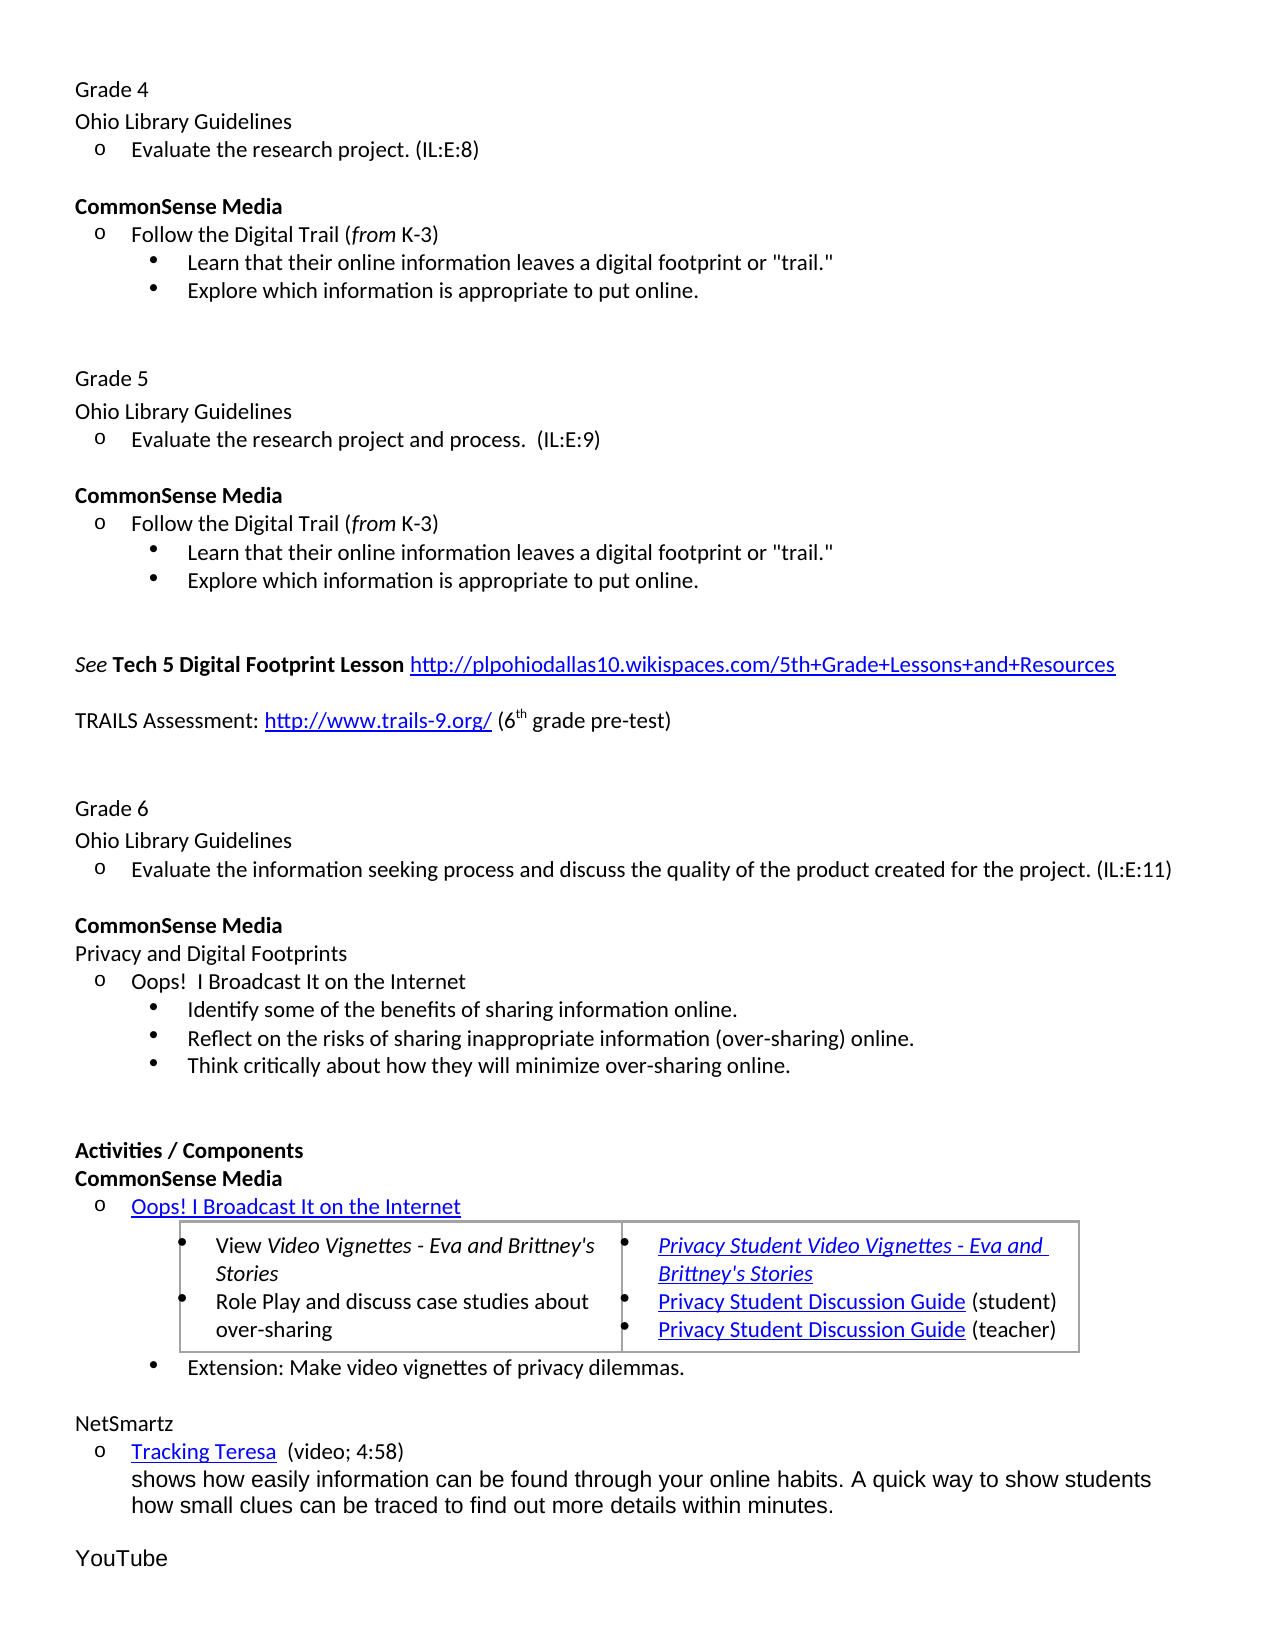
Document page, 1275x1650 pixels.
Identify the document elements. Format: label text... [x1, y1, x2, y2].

text Ohio Library Guidelines [75, 826, 1200, 854]
list Evaluate the research project and process. (IL:E:9) [94, 425, 1200, 453]
text CommonSense Media [75, 481, 1200, 509]
table_header View Video Vignettes - Eva and Brittney's Stories Role Play and discuss case studies about over-sharing [181, 1223, 621, 1351]
list Explore which information is appropriate to put online. [150, 276, 1200, 304]
list Follow the Digital Trail (from K-3) [94, 509, 1200, 538]
text Grade 6 [75, 794, 1200, 822]
text CommonSense Media [75, 1164, 1200, 1192]
text Ohio Library Guidelines [75, 397, 1200, 425]
text shows how easily information can be found through your online habits. A quick way to show students how small clues can be traced to find out more details within minutes. [131, 1466, 1200, 1518]
list Think critically about how they will minimize over-sharing online. [150, 1052, 1200, 1080]
list Explore which information is appropriate to put online. [150, 566, 1200, 594]
text CommonSense Media [75, 911, 1200, 939]
list Learn that their online information leaves a digital footprint or "trail." [150, 248, 1200, 276]
text CommonSense Media [75, 192, 1200, 220]
list Extension: Make video vignettes of privacy dilemmas. [150, 1353, 1200, 1381]
list Evaluate the information seeking process and discuss the quality of the product created for the project. (IL:E:11) [94, 854, 1200, 883]
text Ohio Library Guidelines [75, 107, 1200, 135]
list Learn that their online information leaves a digital footprint or "trail." [150, 538, 1200, 566]
table_header Privacy Student Video Vignettes - Eva and Brittney's Stories Privacy Student Discussion Guide (student) Privacy Student Discussion Guide (teacher) [623, 1223, 1078, 1351]
list Oops! I Broadcast It on the Internet [94, 967, 1200, 996]
list Follow the Digital Trail (from K-3) [94, 220, 1200, 248]
list Evaluate the research project. (IL:E:8) [94, 135, 1200, 164]
text Grade 5 [75, 364, 1200, 393]
list Reflect on the risks of sharing inappropriate information (over-sharing) online. [150, 1024, 1200, 1052]
text Grade 4 [75, 75, 1200, 103]
list Identify some of the benefits of sharing information online. [150, 996, 1200, 1024]
text Privacy and Digital Footprints [75, 939, 1200, 967]
list Tracking Teresa (video; 4:58) [94, 1437, 1200, 1466]
text See Tech 5 Digital Footprint Lesson http://plpohiodallas10.wikispaces.com/5th+Grade+Lessons+and+Resources [75, 650, 1200, 678]
text YouTube [75, 1545, 1200, 1571]
text NetSmartz [75, 1409, 1200, 1437]
text Activities / Components [75, 1136, 1200, 1164]
list Oops! I Broadcast It on the Internet [94, 1192, 1200, 1220]
text TRAILS Assessment: http://www.trails-9.org/ (6th grade pre-test) [75, 706, 1200, 734]
